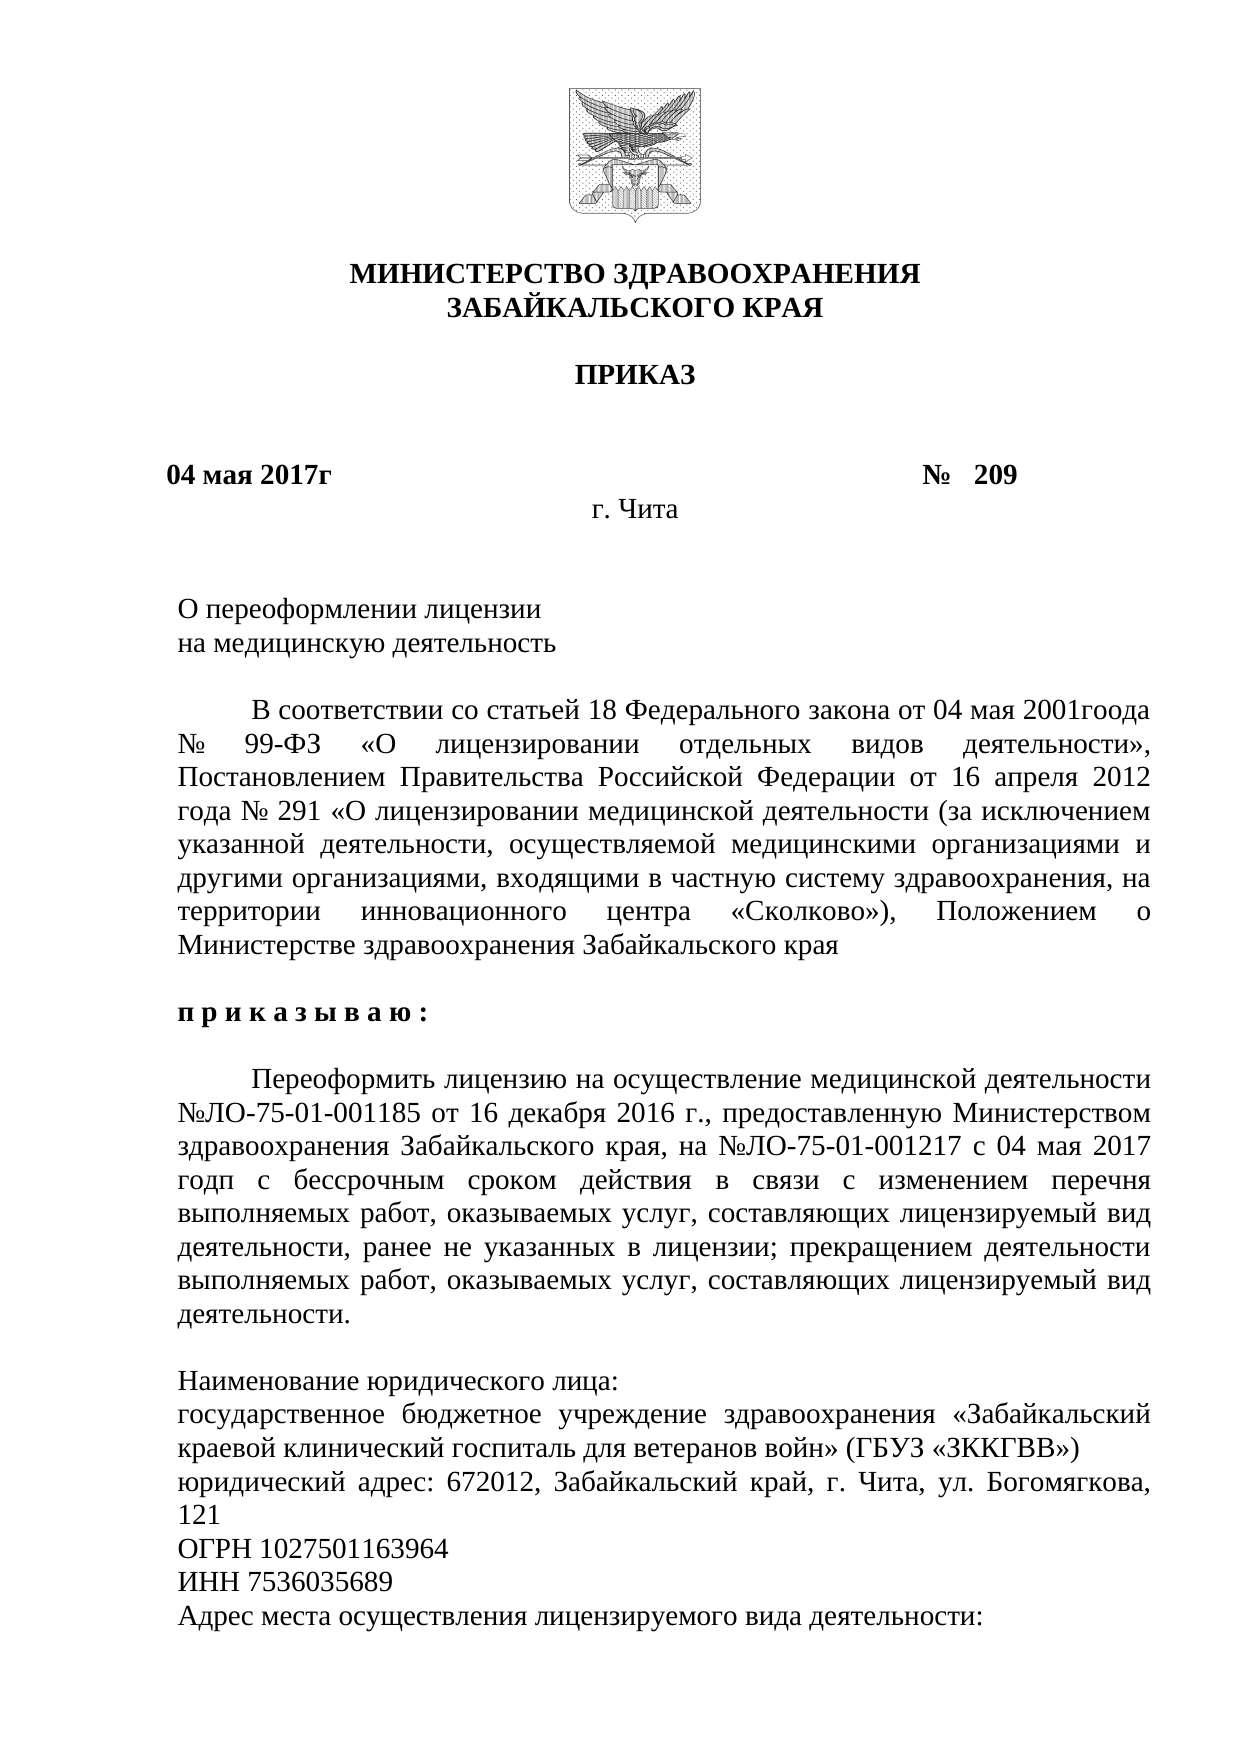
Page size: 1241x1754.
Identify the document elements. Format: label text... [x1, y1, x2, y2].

text Адрес места осуществления лицензируемого вида деятельности: [177, 1598, 1152, 1631]
text ИНН 7536035689 [177, 1564, 1152, 1598]
text на медицинскую деятельность [177, 625, 1152, 659]
text ОГРН 1027501163964 [177, 1531, 1152, 1564]
text юридический адрес: 672012, Забайкальский край, г. Чита, ул. Богомягкова, 121 [177, 1464, 1152, 1531]
table_header № [413, 458, 962, 491]
text В соответствии со статьей 18 Федерального закона от 04 мая 2001гоода № 99-ФЗ «О лицензировании отдельных видов деятельности», Постановлением Правительства Российской Федерации от 16 апреля 2012 года № 291 «О лицензировании медицинской деятельности (за исключением указанной деятельности, осуществляемой медицинскими организациями и другими организациями, входящими в частную систему здравоохранения, на территории инновационного центра «Сколково»), Положением о Министерстве здравоохранения Забайкальского края [177, 692, 1152, 961]
table_header 209 [963, 458, 1152, 491]
text ПРИКАЗ [118, 357, 1152, 390]
text О переоформлении лицензии [177, 592, 1152, 625]
text п р и к а з ы в а ю : [177, 994, 1142, 1028]
text ЗАБАЙКАЛЬСКОГО КРАЯ [118, 290, 1152, 323]
text МИНИСТеРство здравоохранения [118, 256, 1152, 290]
text государственное бюджетное учреждение здравоохранения «Забайкальский краевой клинический госпиталь для ветеранов войн» (ГБУЗ «ЗККГВВ») [177, 1397, 1152, 1464]
table_header 04 мая 2017г [155, 458, 413, 491]
text Переоформить лицензию на осуществление медицинской деятельности №ЛО-75-01-001185 от 16 декабря 2016 г., предоставленную Министерством здравоохранения Забайкальского края, на №ЛО-75-01-001217 с 04 мая 2017 годп с бессрочным сроком действия в связи с изменением перечня выполняемых работ, оказываемых услуг, составляющих лицензируемый вид деятельности, ранее не указанных в лицензии; прекращением деятельности выполняемых работ, оказываемых услуг, составляющих лицензируемый вид деятельности. [177, 1061, 1152, 1329]
text Наименование юридического лица: [177, 1363, 1152, 1397]
text г. Чита [118, 491, 1152, 524]
